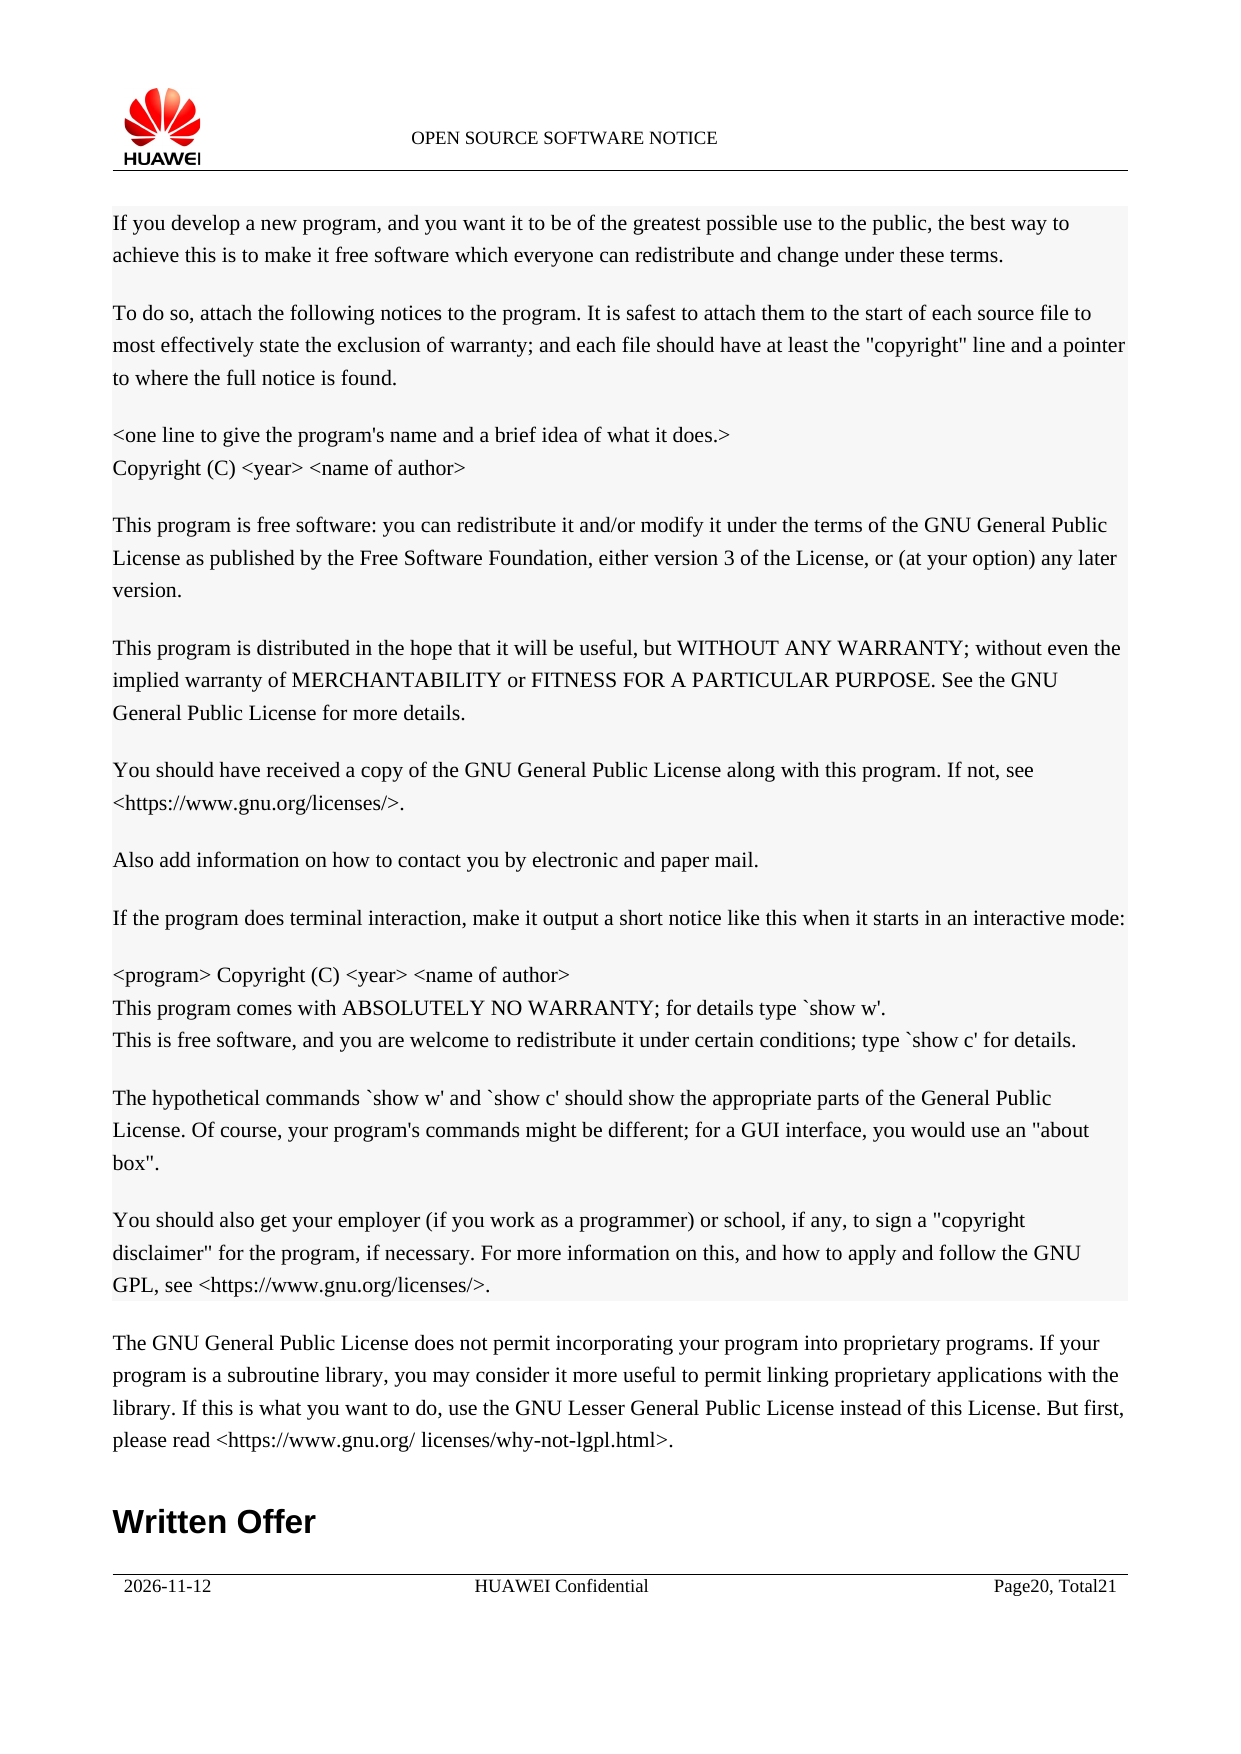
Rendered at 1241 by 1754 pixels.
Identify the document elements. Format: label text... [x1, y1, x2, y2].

text If you develop a new program, and you want it to be of the greatest possible use to the public, the best way to achieve this is to make it free software which everyone can redistribute and change under these terms. [112, 206, 1128, 271]
text Written Offer [112, 1489, 1128, 1554]
text You should have received a copy of the GNU General Public License along with this program. If not, see <https://www.gnu.org/licenses/>. [112, 754, 1128, 819]
text Also add information on how to contact you by electronic and paper mail. [112, 844, 1128, 876]
text The hypothetical commands `show w' and `show c' should show the appropriate parts of the General Public License. Of course, your program's commands might be different; for a GUI interface, you would use an "about box". [112, 1081, 1128, 1179]
text <one line to give the program's name and a brief idea of what it does.> Copyright (C) <year> <name of author> [112, 419, 1128, 484]
text <program> Copyright (C) <year> <name of author> This program comes with ABSOLUTELY NO WARRANTY; for details type `show w'. This is free software, and you are welcome to redistribute it under certain conditions; type `show c' for details. [112, 959, 1128, 1056]
text To do so, attach the following notices to the program. It is safest to attach them to the start of each source file to most effectively state the exclusion of warranty; and each file should have at least the "copyright" line and a pointer to where the full notice is found. [112, 296, 1128, 394]
text This program is free software: you can redistribute it and/or modify it under the terms of the GNU General Public License as published by the Free Software Foundation, either version 3 of the License, or (at your option) any later version. [112, 509, 1128, 606]
picture [124, 88, 201, 165]
text If the program does terminal interaction, make it output a short notice like this when it starts in an interactive mode: [112, 901, 1128, 934]
text This program is distributed in the hope that it will be useful, but WITHOUT ANY WARRANTY; without even the implied warranty of MERCHANTABILITY or FITNESS FOR A PARTICULAR PURPOSE. See the GNU General Public License for more details. [112, 631, 1128, 729]
text You should also get your employer (if you work as a programmer) or school, if any, to sign a "copyright disclaimer" for the program, if necessary. For more information on this, and how to apply and follow the GNU GPL, see <https://www.gnu.org/licenses/>. [112, 1204, 1128, 1301]
text The GNU General Public License does not permit incorporating your program into proprietary programs. If your program is a subroutine library, you may consider it more useful to permit linking proprietary applications with the library. If this is what you want to do, use the GNU Lesser General Public License instead of this License. But first, please read <https://www.gnu.org/ licenses/why-not-lgpl.html>. [112, 1326, 1128, 1489]
